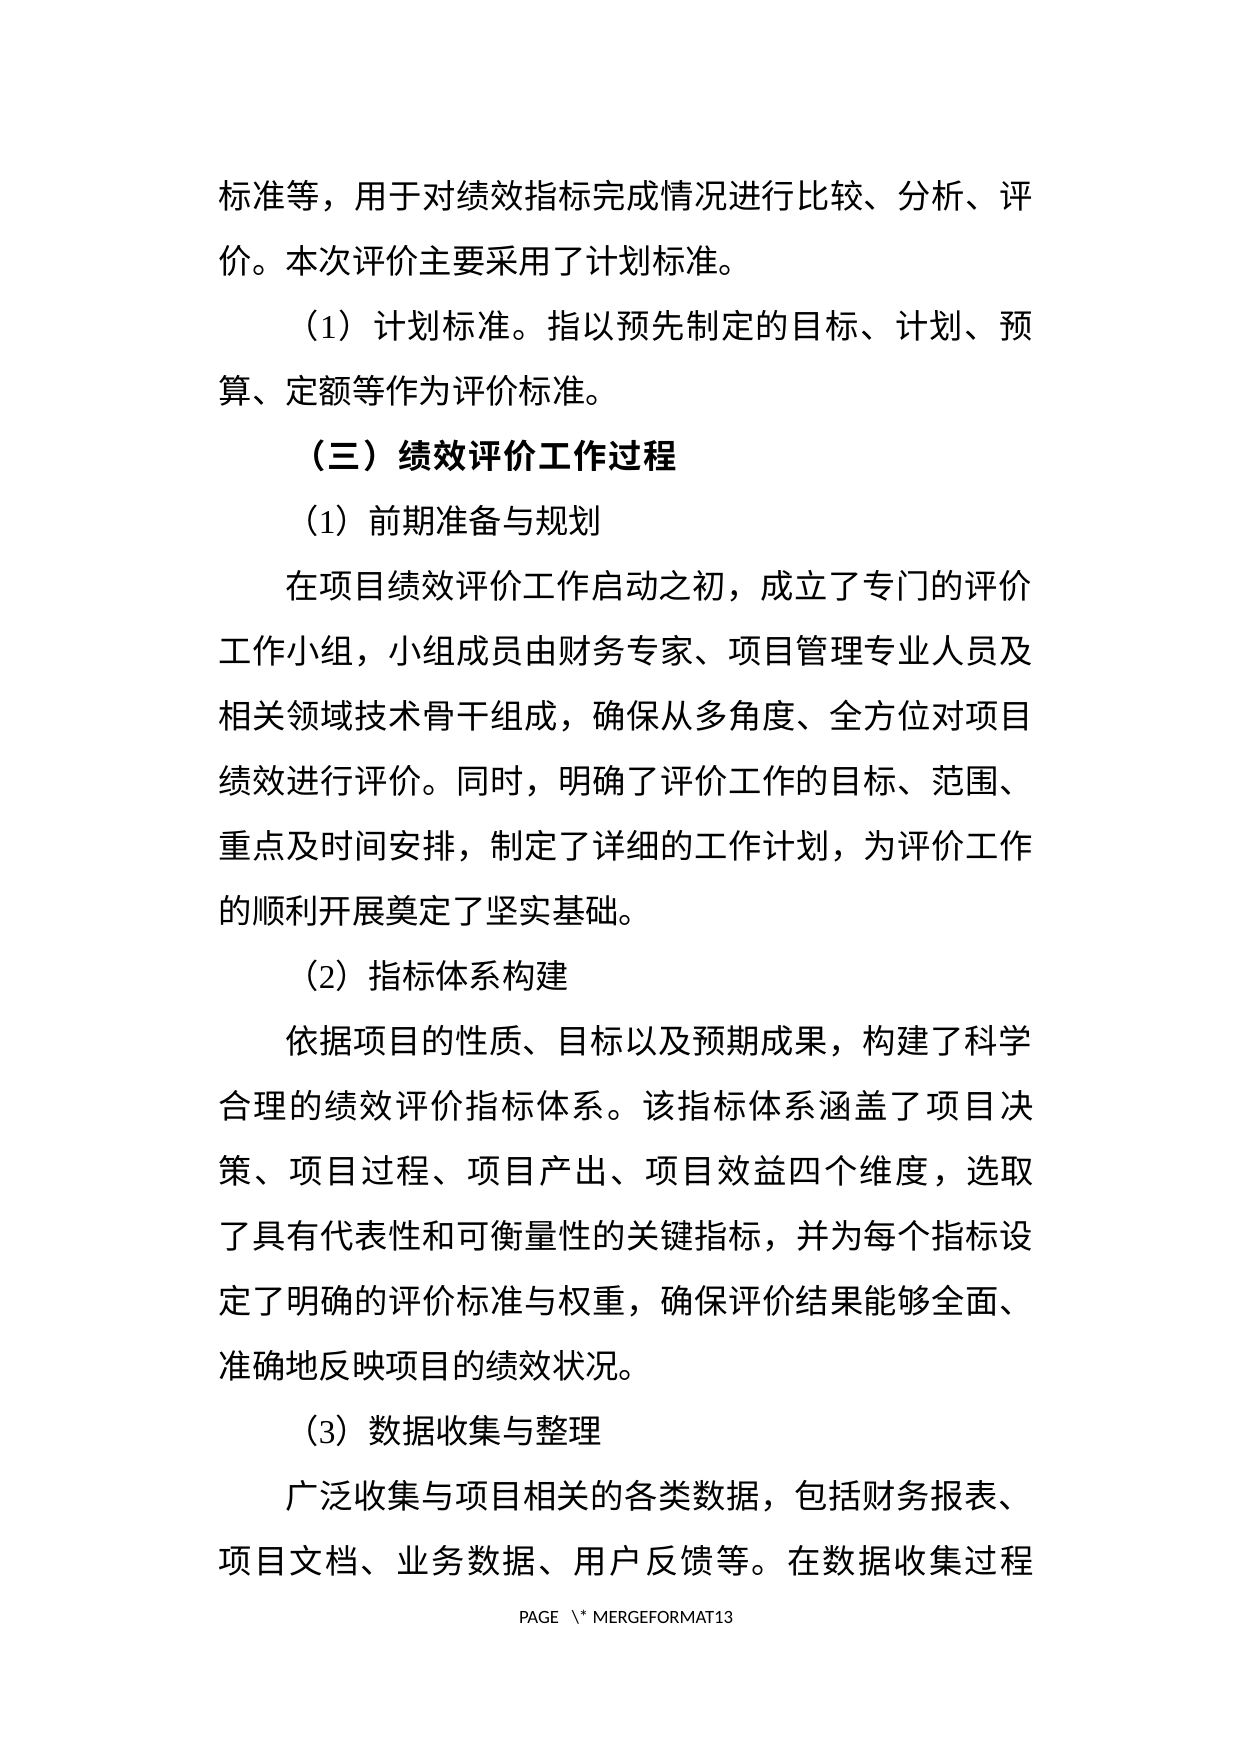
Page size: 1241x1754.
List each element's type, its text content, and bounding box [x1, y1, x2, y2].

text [218, 1462, 1033, 1592]
text （2）指标体系构建 [218, 942, 1033, 1007]
title （1）计划标准。指以预先制定的目标、计划、预算、定额等作为评价标准。 [218, 292, 1033, 422]
text （1）前期准备与规划 [218, 487, 1033, 552]
text 依据项目的性质、目标以及预期成果，构建了科学合理的绩效评价指标体系。该指标体系涵盖了项目决策、项目过程、项目产出、项目效益四个维度，选取了具有代表性和可衡量性的关键指标，并为每个指标设定了明确的评价标准与权重，确保评价结果能够全面、准确地反映项目的绩效状况。 [218, 1007, 1033, 1397]
title 绩效评价工作过程 [218, 422, 1033, 487]
text （3）数据收集与整理 [218, 1397, 1033, 1462]
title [218, 162, 1033, 292]
text 在项目绩效评价工作启动之初，成立了专门的评价工作小组，小组成员由财务专家、项目管理专业人员及相关领域技术骨干组成，确保从多角度、全方位对项目绩效进行评价。同时，明确了评价工作的目标、范围、重点及时间安排，制定了详细的工作计划，为评价工作的顺利开展奠定了坚实基础。 [218, 552, 1033, 942]
